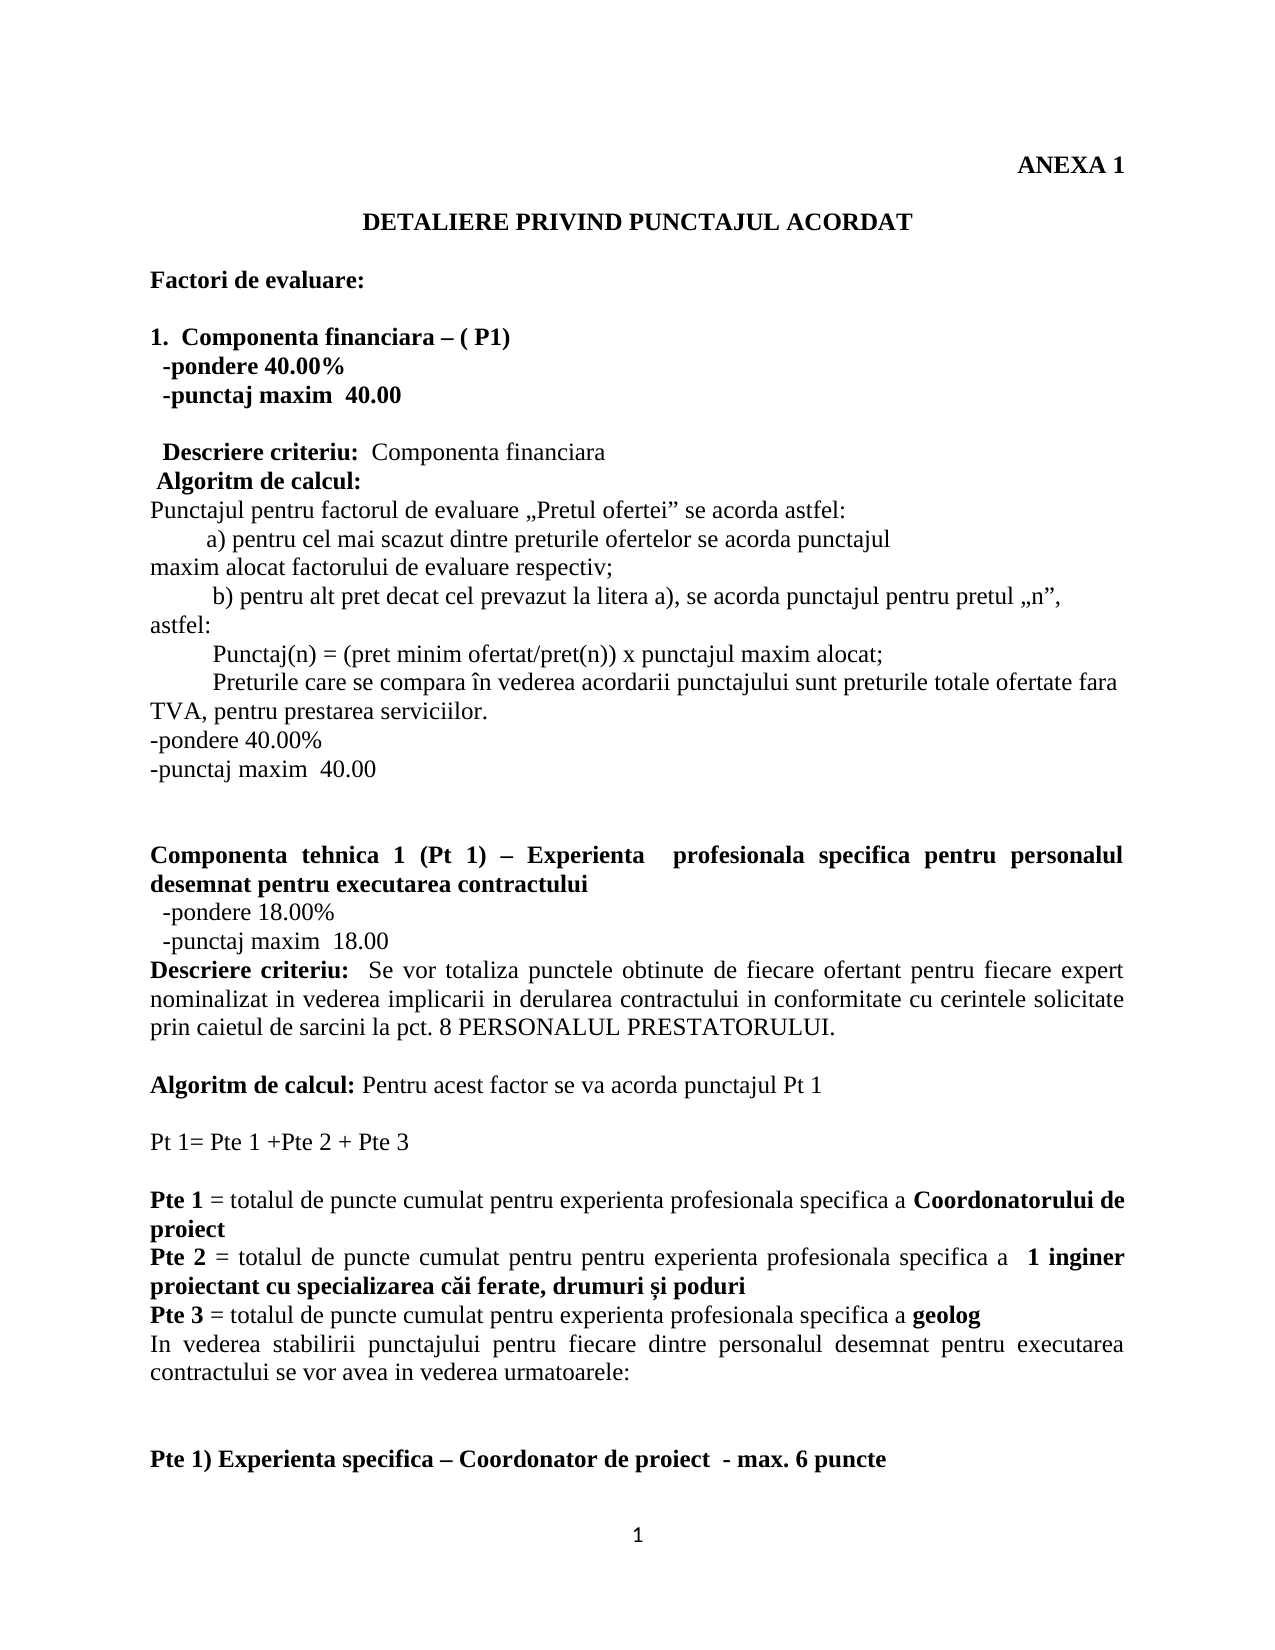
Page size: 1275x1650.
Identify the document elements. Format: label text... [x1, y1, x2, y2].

text Algoritm de calcul: [150, 466, 1125, 495]
text Componenta tehnica 1 (Pt 1) – Experienta profesionala specifica pentru personalul desemnat pentru executarea contractului [150, 840, 1125, 897]
text Pt 1= Pte 1 +Pte 2 + Pte 3 [150, 1127, 1125, 1156]
text -punctaj maxim 40.00 [150, 380, 1125, 409]
text In vederea stabilirii punctajului pentru fiecare dintre personalul desemnat pentru executarea contractului se vor avea in vederea urmatoarele: [150, 1329, 1125, 1386]
text 1. Componenta financiara – ( P1) [150, 322, 1125, 351]
text Pte 3 = totalul de puncte cumulat pentru experienta profesionala specifica a geolog [150, 1300, 1125, 1329]
text -pondere 40.00% [150, 351, 1125, 380]
text Descriere criteriu: Componenta financiara [150, 437, 1125, 466]
text -pondere 40.00% [150, 725, 1125, 754]
text Punctaj(n) = (pret minim ofertat/pret(n)) x punctajul maxim alocat; [150, 639, 1125, 667]
text b) pentru alt pret decat cel prevazut la litera a), se acorda punctajul pentru pretul „n”, astfel: [150, 581, 1125, 639]
text -punctaj maxim 18.00 [150, 926, 1125, 955]
text Punctajul pentru factorul de evaluare „Pretul ofertei” se acorda astfel: [150, 495, 1125, 524]
text ANEXA 1 [150, 150, 1125, 179]
text a) pentru cel mai scazut dintre preturile ofertelor se acorda punctajul [150, 524, 1125, 552]
text Descriere criteriu: Se vor totaliza punctele obtinute de fiecare ofertant pentru fiecare expert nominalizat in vederea implicarii in derularea contractului in conformitate cu cerintele solicitate prin caietul de sarcini la pct. 8 PERSONALUL PRESTATORULUI. [150, 955, 1125, 1041]
text Factori de evaluare: [150, 265, 1125, 294]
text maxim alocat factorului de evaluare respectiv; [150, 552, 1125, 581]
text Pte 1) Experienta specifica – Coordonator de proiect - max. 6 puncte [150, 1444, 1125, 1472]
text DETALIERE PRIVIND PUNCTAJUL ACORDAT [150, 207, 1125, 236]
text Pte 1 = totalul de puncte cumulat pentru experienta profesionala specifica a Coordonatorului de proiect [150, 1185, 1125, 1242]
text Algoritm de calcul: Pentru acest factor se va acorda punctajul Pt 1 [150, 1070, 1125, 1099]
text -punctaj maxim 40.00 [150, 754, 1125, 782]
text Preturile care se compara în vederea acordarii punctajului sunt preturile totale ofertate fara TVA, pentru prestarea serviciilor. [150, 667, 1125, 725]
text -pondere 18.00% [150, 897, 1125, 926]
text Pte 2 = totalul de puncte cumulat pentru pentru experienta profesionala specifica a 1 inginer proiectant cu specializarea căi ferate, drumuri și poduri [150, 1242, 1125, 1300]
